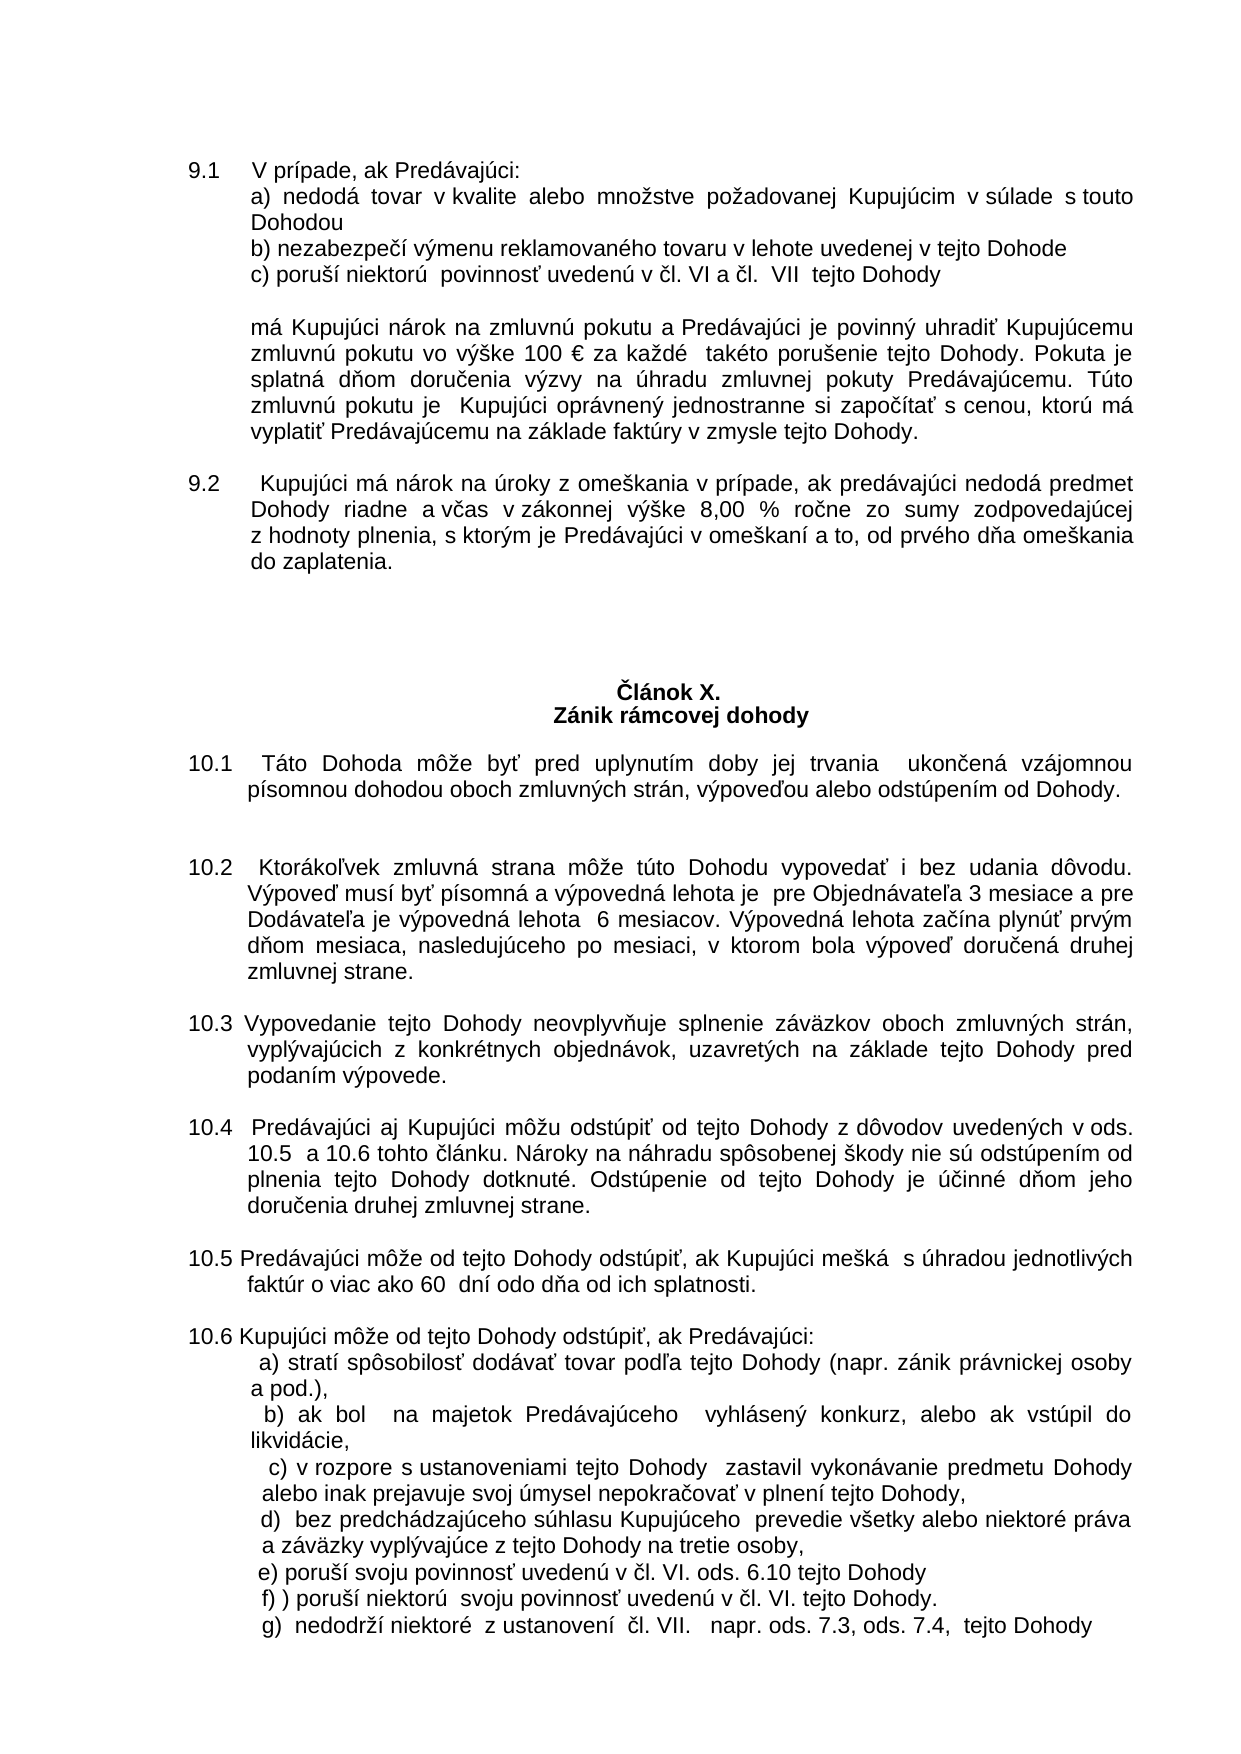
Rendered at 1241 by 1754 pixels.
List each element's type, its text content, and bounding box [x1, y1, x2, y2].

text a) stratí spôsobilosť dodávať tovar podľa tejto Dohody (napr. zánik právnickej osoby a pod.), [250, 1349, 1132, 1401]
text 10.4 Predávajúci aj Kupujúci môžu odstúpiť od tejto Dohody z dôvodov uvedených v ods. 10.5 a 10.6 tohto článku. Nároky na náhradu spôsobenej škody nie sú odstúpením od plnenia tejto Dohody dotknuté. Odstúpenie od tejto Dohody je účinné dňom jeho doručenia druhej zmluvnej strane. [188, 1115, 1133, 1219]
text 9.2 Kupujúci má nárok na úroky z omeškania v prípade, ak predávajúci nedodá predmet Dohody riadne a včas v zákonnej výške 8,00 % ročne zo sumy zodpovedajúcej z hodnoty plnenia, s ktorým je Predávajúci v omeškaní a to, od prvého dňa omeškania do zaplatenia. [188, 471, 1133, 575]
text e) poruší svoju povinnosť uvedenú v čl. VI. ods. 6.10 tejto Dohody [232, 1559, 1132, 1585]
text b) nezabezpečí výmenu reklamovaného tovaru v lehote uvedenej v tejto Dohode [250, 236, 1087, 262]
text Článok X. [250, 679, 1087, 705]
text 10.2 Ktorákoľvek zmluvná strana môže túto Dohodu vypovedať i bez udania dôvodu. Výpoveď musí byť písomná a výpovedná lehota je pre Objednávateľa 3 mesiace a pre Dodávateľa je výpovedná lehota 6 mesiacov. Výpovedná lehota začína plynúť prvým dňom mesiaca, nasledujúceho po mesiaci, v ktorom bola výpoveď doručená druhej zmluvnej strane. [188, 854, 1133, 985]
text Zánik rámcovej dohody [229, 705, 1132, 728]
text c) poruší niektorú povinnosť uvedenú v čl. VI a čl. VII tejto Dohody [250, 262, 1087, 288]
text a) nedodá tovar v kvalite alebo množstve požadovanej Kupujúcim v súlade s touto Dohodou [250, 184, 1133, 236]
text 10.5 Predávajúci môže od tejto Dohody odstúpiť, ak Kupujúci mešká s úhradou jednotlivých faktúr o viac ako 60 dní odo dňa od ich splatnosti. [188, 1245, 1133, 1297]
text b) ak bol na majetok Predávajúceho vyhlásený konkurz, alebo ak vstúpil do likvidácie, [250, 1401, 1132, 1453]
text f) ) poruší niektorú svoju povinnosť uvedenú v čl. VI. tejto Dohody. [262, 1585, 1132, 1612]
text 10.1 Táto Dohoda môže byť pred uplynutím doby jej trvania ukončená vzájomnou písomnou dohodou oboch zmluvných strán, výpoveďou alebo odstúpením od Dohody. [188, 750, 1133, 802]
text d) bez predchádzajúceho súhlasu Kupujúceho prevedie všetky alebo niektoré práva a záväzky vyplývajúce z tejto Dohody na tretie osoby, [232, 1506, 1132, 1559]
text 10.6 Kupujúci môže od tejto Dohody odstúpiť, ak Predávajúci: [188, 1323, 1133, 1349]
text c) v rozpore s ustanoveniami tejto Dohody zastavil vykonávanie predmetu Dohody alebo inak prejavuje svoj úmysel nepokračovať v plnení tejto Dohody, [232, 1453, 1132, 1506]
text g) nedodrží niektoré z ustanovení čl. VII. napr. ods. 7.3, ods. 7.4, tejto Dohody [262, 1612, 1132, 1638]
text 10.3 Vypovedanie tejto Dohody neovplyvňuje splnenie záväzkov oboch zmluvných strán, vyplývajúcich z konkrétnych objednávok, uzavretých na základe tejto Dohody pred podaním výpovede. [188, 1011, 1133, 1089]
text má Kupujúci nárok na zmluvnú pokutu a Predávajúci je povinný uhradiť Kupujúcemu zmluvnú pokutu vo výške 100 € za každé takéto porušenie tejto Dohody. Pokuta je splatná dňom doručenia výzvy na úhradu zmluvnej pokuty Predávajúcemu. Túto zmluvnú pokutu je Kupujúci oprávnený jednostranne si započítať s cenou, ktorú má vyplatiť Predávajúcemu na základe faktúry v zmysle tejto Dohody. [250, 314, 1133, 445]
text 9.1 V prípade, ak Predávajúci: [188, 158, 1087, 184]
